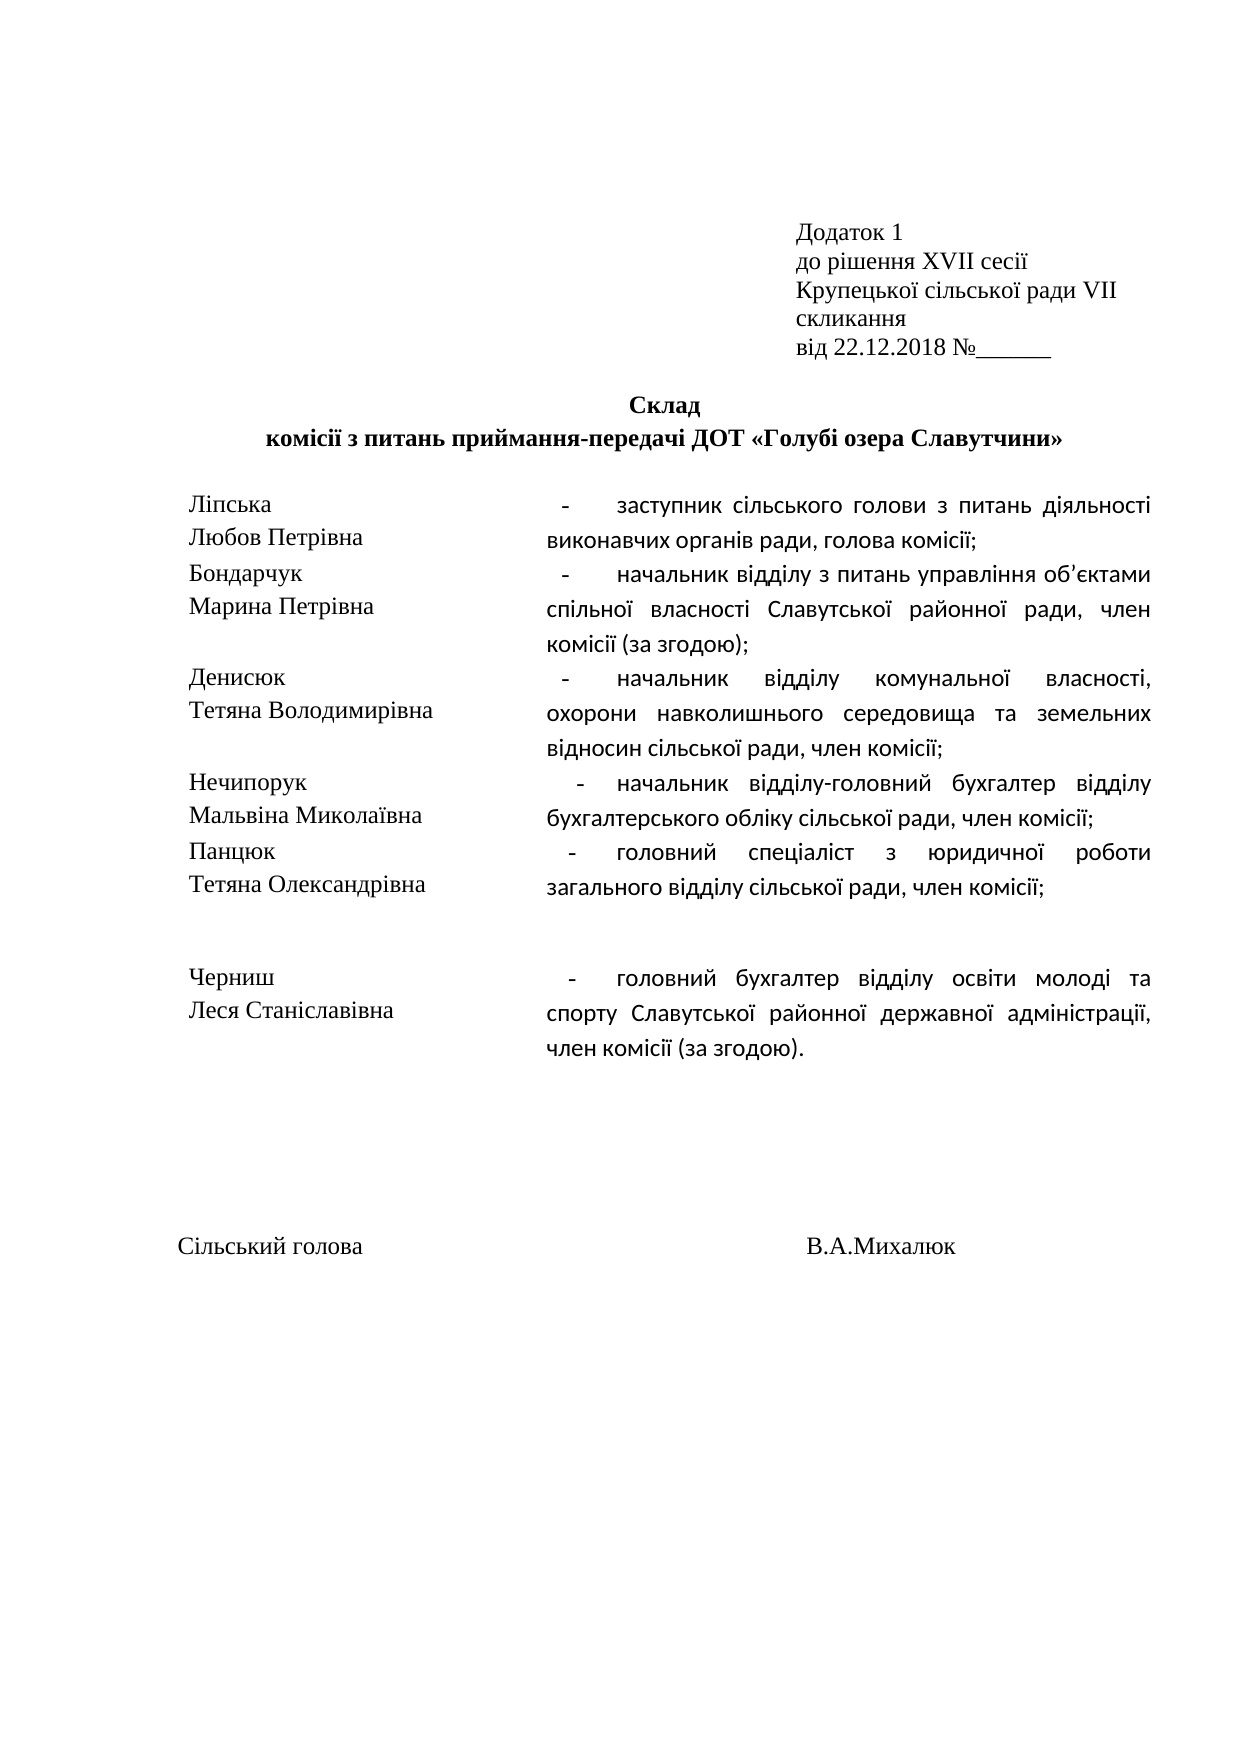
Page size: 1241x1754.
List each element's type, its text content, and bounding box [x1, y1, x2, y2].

text Сільський голова В.А.Михалюк [177, 1231, 1152, 1260]
table_cell начальник відділу-головний бухгалтер відділу бухгалтерського обліку сільської ради, член комісії; [532, 767, 1163, 836]
table_header заступник сільського голови з питань діяльності виконавчих органів ради, голова комісії; [532, 489, 1163, 558]
table_cell начальник відділу комунальної власності, охорони навколишнього середовища та земельних відносин сільської ради, член комісії; [532, 663, 1163, 767]
text комісії з питань приймання-передачі ДОТ «Голубі озера Славутчини» [177, 423, 1152, 451]
table_cell Панцюк Тетяна Олександрівна [177, 836, 532, 962]
text Склад [177, 390, 1152, 418]
table_cell Бондарчук Марина Петрівна [177, 558, 532, 662]
table_header Ліпська Любов Петрівна [177, 489, 532, 558]
table_cell головний спеціаліст з юридичної роботи загального відділу сільської ради, член комісії; [532, 836, 1163, 962]
table_cell начальник відділу з питань управління об’єктами спільної власності Славутської районної ради, член комісії (за згодою); [532, 558, 1163, 662]
text до рішення ХVІІ сесії Крупецької сільської ради VІІ скликання [796, 246, 1152, 332]
table_cell Черниш Леся Станіславівна [177, 962, 532, 1066]
text від 22.12.2018 №______ [796, 332, 1152, 361]
table_cell Денисюк Тетяна Володимирівна [177, 663, 532, 767]
table_cell Нечипорук Мальвіна Миколаївна [177, 767, 532, 836]
text Додаток 1 [796, 217, 1152, 246]
table_cell головний бухгалтер відділу освіти молоді та спорту Славутської районної державної адміністрації, член комісії (за згодою). [532, 962, 1163, 1066]
